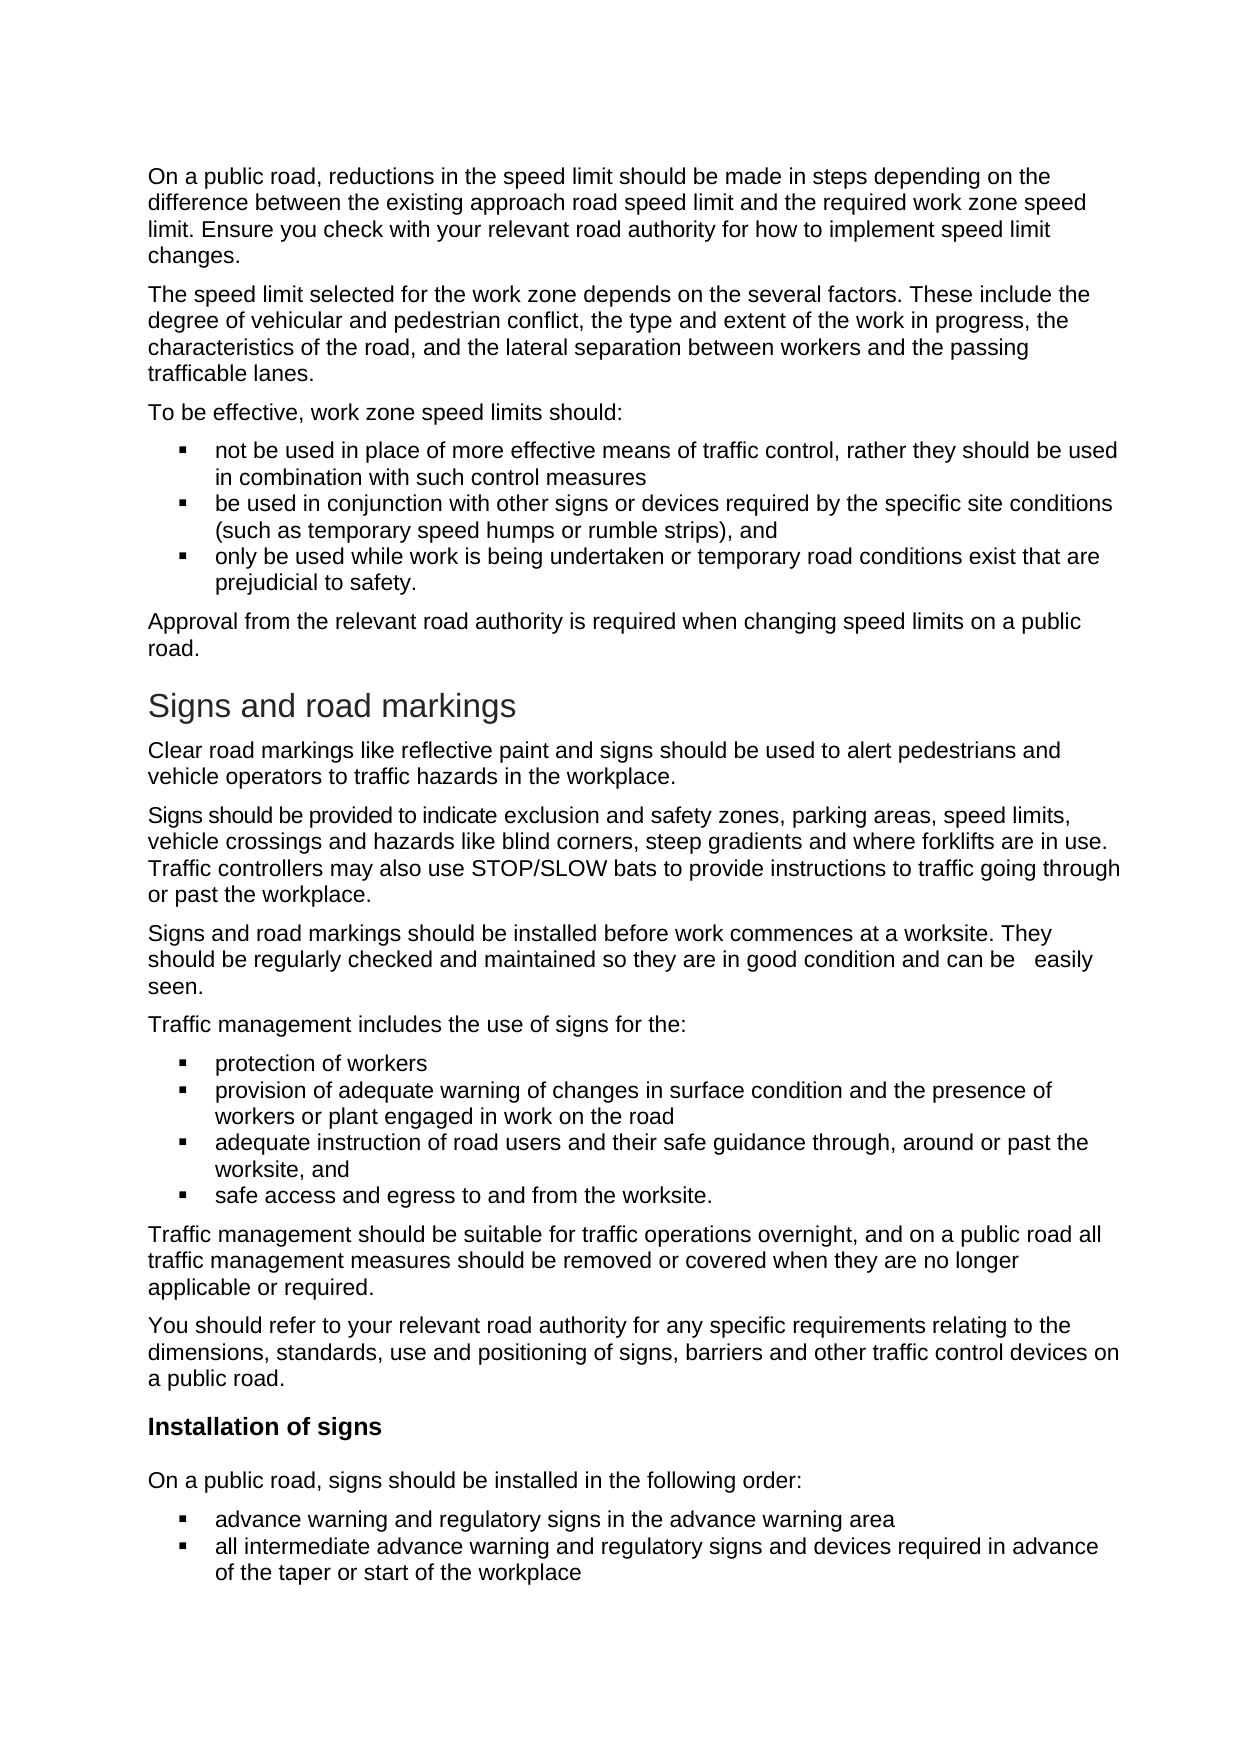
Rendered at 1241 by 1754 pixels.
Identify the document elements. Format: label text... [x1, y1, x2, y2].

list advance warning and regulatory signs in the advance warning area [177, 1506, 1122, 1533]
text To be effective, work zone speed limits should: [148, 399, 1122, 425]
list all intermediate advance warning and regulatory signs and devices required in advance of the taper or start of the workplace [177, 1533, 1122, 1585]
list safe access and egress to and from the worksite. [177, 1182, 1122, 1208]
list provision of adequate warning of changes in surface condition and the presence of workers or plant engaged in work on the road [177, 1077, 1122, 1129]
list not be used in place of more effective means of traffic control, rather they should be used in combination with such control measures [177, 437, 1122, 490]
text Traffic management should be suitable for traffic operations overnight, and on a public road all traffic management measures should be removed or covered when they are no longer applicable or required. [148, 1221, 1122, 1300]
text On a public road, reductions in the speed limit should be made in steps depending on the difference between the existing approach road speed limit and the required work zone speed limit. Ensure you check with your relevant road authority for how to implement speed limit changes. [148, 163, 1122, 268]
text Signs and road markings should be installed before work commences at a worksite. They should be regularly checked and maintained so they are in good condition and can be easily seen. [148, 920, 1122, 999]
subtitle Signs and road markings [148, 686, 1122, 724]
text Signs should be provided to indicate exclusion and safety zones, parking areas, speed limits, vehicle crossings and hazards like blind corners, steep gradients and where forklifts are in use. Traffic controllers may also use STOP/SLOW bats to provide instructions to traffic going through or past the workplace. [148, 802, 1122, 907]
subtitle Installation of signs [148, 1412, 1122, 1441]
text You should refer to your relevant road authority for any specific requirements relating to the dimensions, standards, use and positioning of signs, barriers and other traffic control devices on a public road. [148, 1312, 1122, 1392]
text On a public road, signs should be installed in the following order: [148, 1441, 1122, 1494]
text Approval from the relevant road authority is required when changing speed limits on a public road. [148, 608, 1122, 661]
list protection of workers [177, 1050, 1122, 1077]
text The speed limit selected for the work zone depends on the several factors. These include the degree of vehicular and pedestrian conflict, the type and extent of the work in progress, the characteristics of the road, and the lateral separation between workers and the passing trafficable lanes. [148, 281, 1122, 386]
text Clear road markings like reflective paint and signs should be used to alert pedestrians and vehicle operators to traffic hazards in the workplace. [148, 737, 1122, 789]
list adequate instruction of road users and their safe guidance through, around or past the worksite, and [177, 1129, 1122, 1182]
text Traffic management includes the use of signs for the: [148, 1011, 1122, 1038]
list only be used while work is being undertaken or temporary road conditions exist that are prejudicial to safety. [177, 543, 1122, 596]
list be used in conjunction with other signs or devices required by the specific site conditions (such as temporary speed humps or rumble strips), and [177, 490, 1122, 543]
